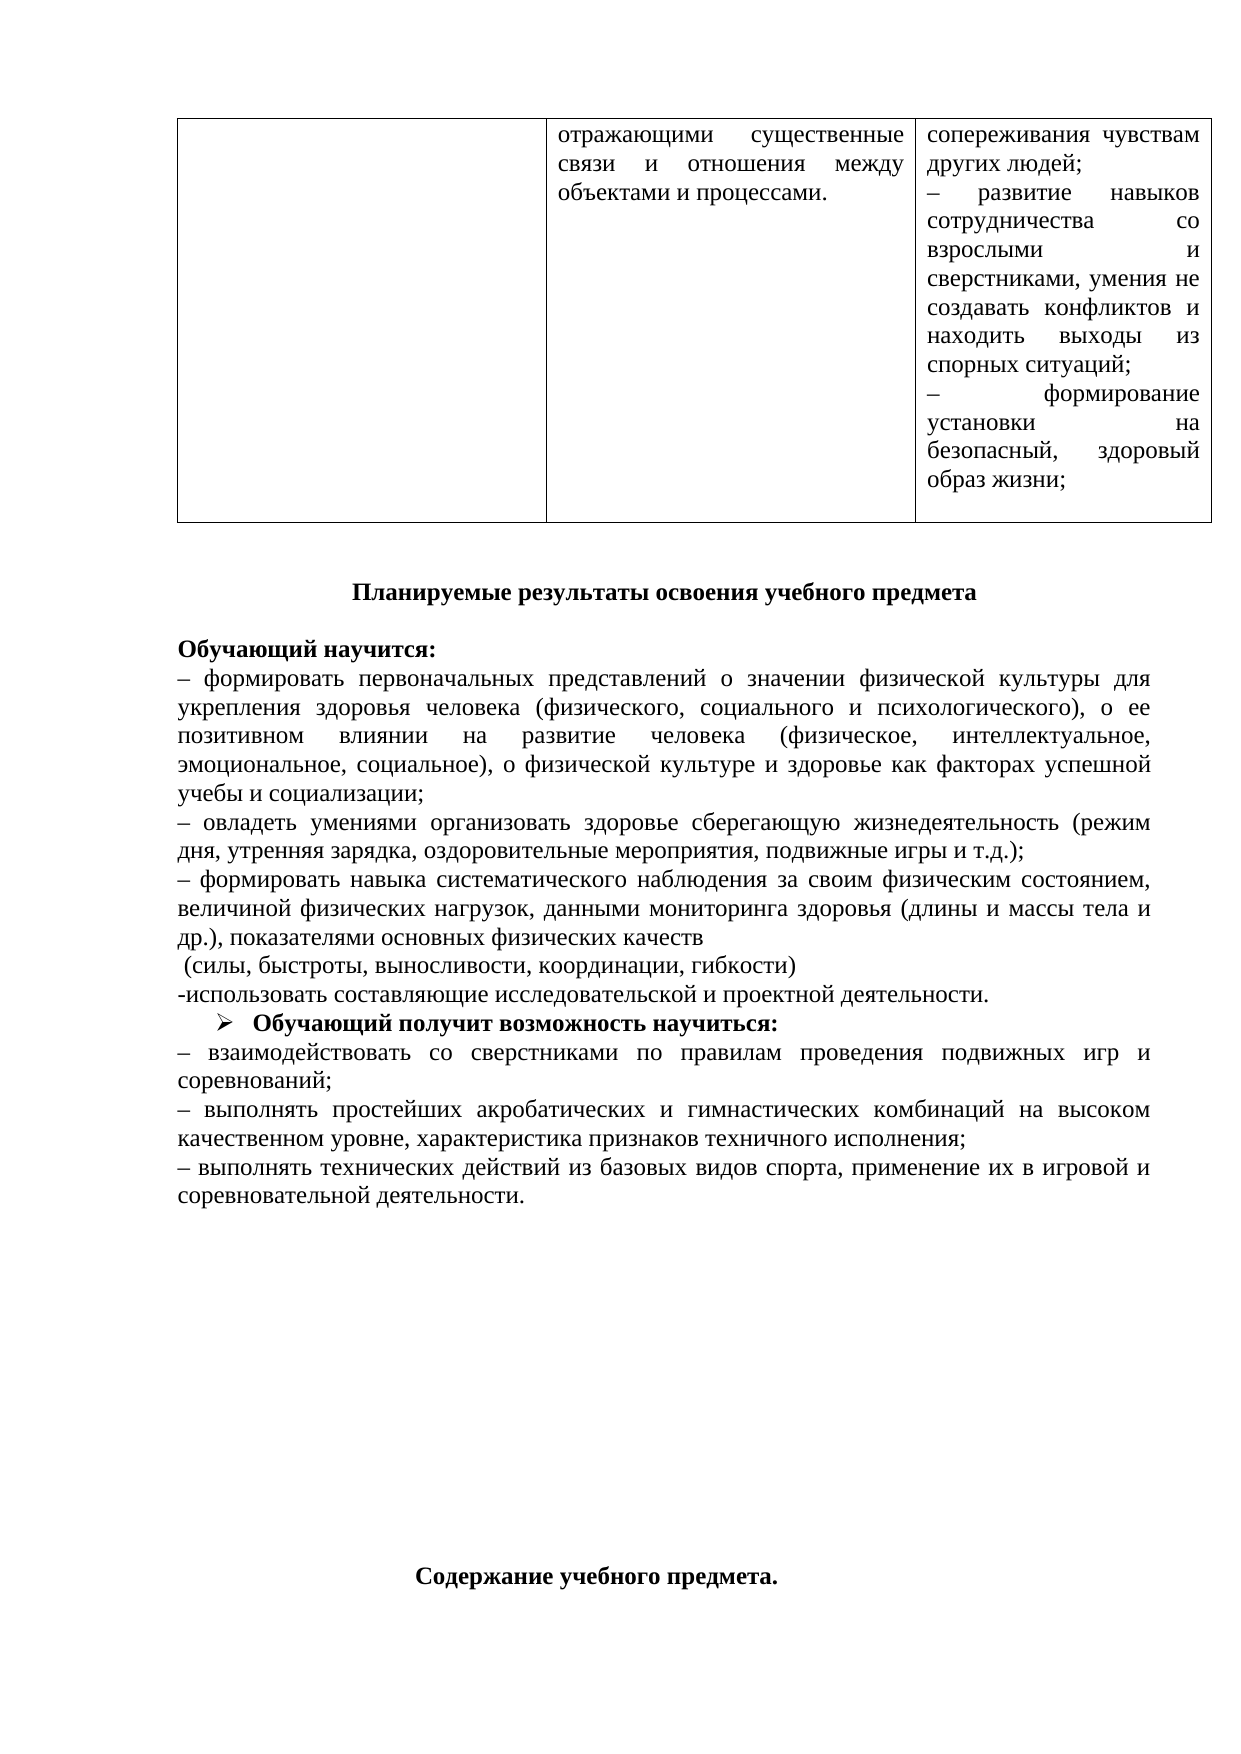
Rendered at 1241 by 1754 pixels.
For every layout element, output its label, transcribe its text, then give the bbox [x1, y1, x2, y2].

text – формировать первоначальных представлений о значении физической культуры для укрепления здоровья человека (физического, социального и психологического), о ее позитивном влиянии на развитие человека (физическое, интеллектуальное, эмоциональное, социальное), о физической культуре и здоровье как факторах успешной учебы и социализации; [177, 663, 1152, 807]
text Планируемые результаты освоения учебного предмета [177, 577, 1152, 605]
text – выполнять технических действий из базовых видов спорта, применение их в игровой и соревновательной деятельности. [177, 1152, 1152, 1209]
text – овладеть умениями организовать здоровье сберегающую жизнедеятельность (режим дня, утренняя зарядка, оздоровительные мероприятия, подвижные игры и т.д.); [177, 807, 1152, 864]
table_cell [178, 119, 546, 522]
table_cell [916, 119, 1211, 522]
text – взаимодействовать со сверстниками по правилам проведения подвижных игр и соревнований; [177, 1037, 1152, 1094]
text – формировать навыка систематического наблюдения за своим физическим состоянием, величиной физических нагрузок, данными мониторинга здоровья (длины и массы тела и др.), показателями основных физических качеств [177, 864, 1152, 950]
list Обучающий получит возможность научиться: [215, 1008, 1152, 1037]
text -использовать составляющие исследовательской и проектной деятельности. [177, 979, 1152, 1008]
text Содержание учебного предмета. [177, 1561, 1152, 1590]
text Обучающий научится: [177, 634, 1152, 663]
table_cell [547, 119, 915, 522]
text (силы, быстроты, выносливости, координации, гибкости) [177, 950, 1152, 979]
text – выполнять простейших акробатических и гимнастических комбинаций на высоком качественном уровне, характеристика признаков техничного исполнения; [177, 1094, 1152, 1152]
